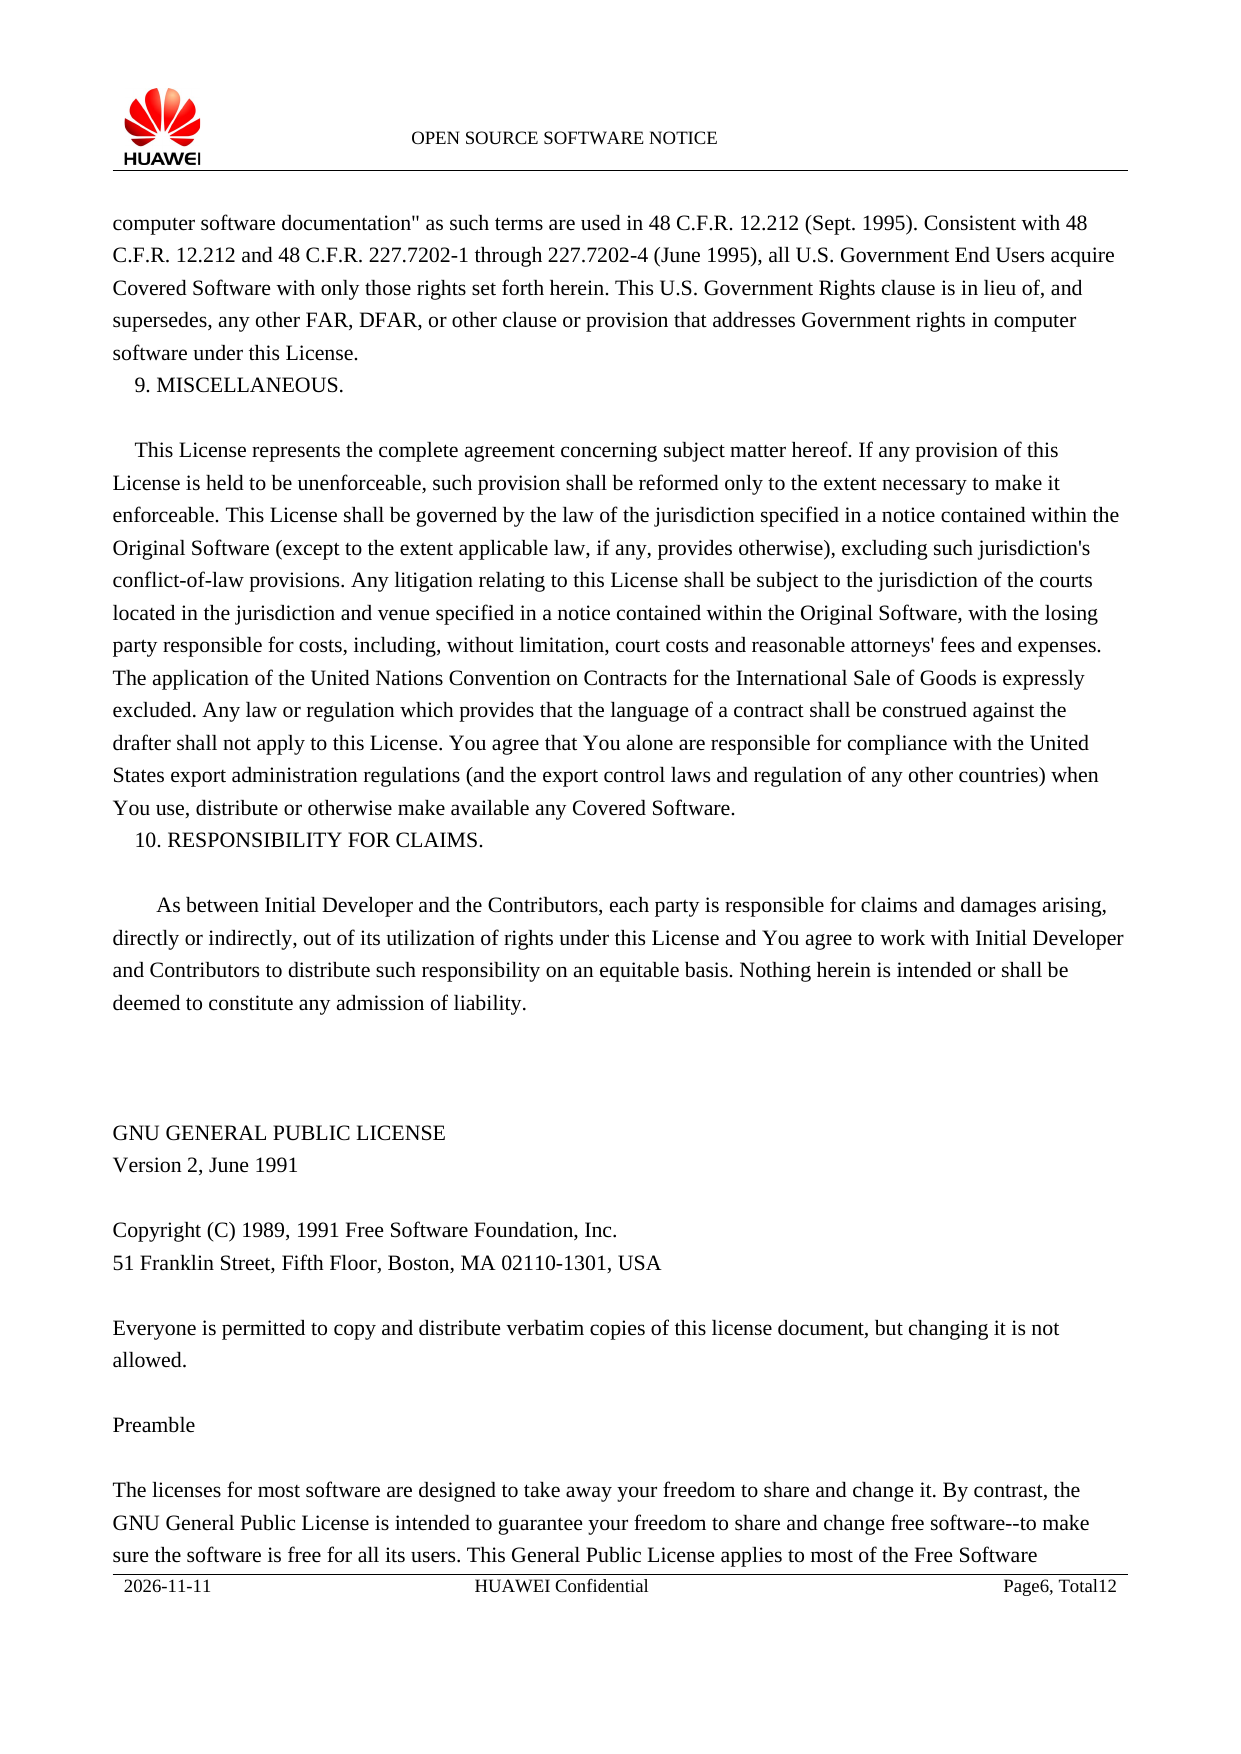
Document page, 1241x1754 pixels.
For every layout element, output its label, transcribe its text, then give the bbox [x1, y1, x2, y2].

text GNU GENERAL PUBLIC LICENSE [112, 1116, 1128, 1149]
text Version 2, June 1991 [112, 1149, 1128, 1181]
text 10. RESPONSIBILITY FOR CLAIMS. [112, 824, 1128, 856]
text Everyone is permitted to copy and distribute verbatim copies of this license document, but changing it is not allowed. [112, 1311, 1128, 1376]
text This License represents the complete agreement concerning subject matter hereof. If any provision of this License is held to be unenforceable, such provision shall be reformed only to the extent necessary to make it enforceable. This License shall be governed by the law of the jurisdiction specified in a notice contained within the Original Software (except to the extent applicable law, if any, provides otherwise), excluding such jurisdiction's conflict-of-law provisions. Any litigation relating to this License shall be subject to the jurisdiction of the courts located in the jurisdiction and venue specified in a notice contained within the Original Software, with the losing party responsible for costs, including, without limitation, court costs and reasonable attorneys' fees and expenses. The application of the United Nations Convention on Contracts for the International Sale of Goods is expressly excluded. Any law or regulation which provides that the language of a contract shall be construed against the drafter shall not apply to this License. You agree that You alone are responsible for compliance with the United States export administration regulations (and the export control laws and regulation of any other countries) when You use, distribute or otherwise make available any Covered Software. [112, 434, 1128, 824]
text 51 Franklin Street, Fifth Floor, Boston, MA 02110-1301, USA [112, 1246, 1128, 1279]
text As between Initial Developer and the Contributors, each party is responsible for claims and damages arising, directly or indirectly, out of its utilization of rights under this License and You agree to work with Initial Developer and Contributors to distribute such responsibility on an equitable basis. Nothing herein is intended or shall be deemed to constitute any admission of liability. [112, 889, 1128, 1019]
text 9. MISCELLANEOUS. [112, 369, 1128, 401]
picture [124, 88, 201, 165]
text Copyright (C) 1989, 1991 Free Software Foundation, Inc. [112, 1214, 1128, 1246]
text Preamble [112, 1409, 1128, 1441]
